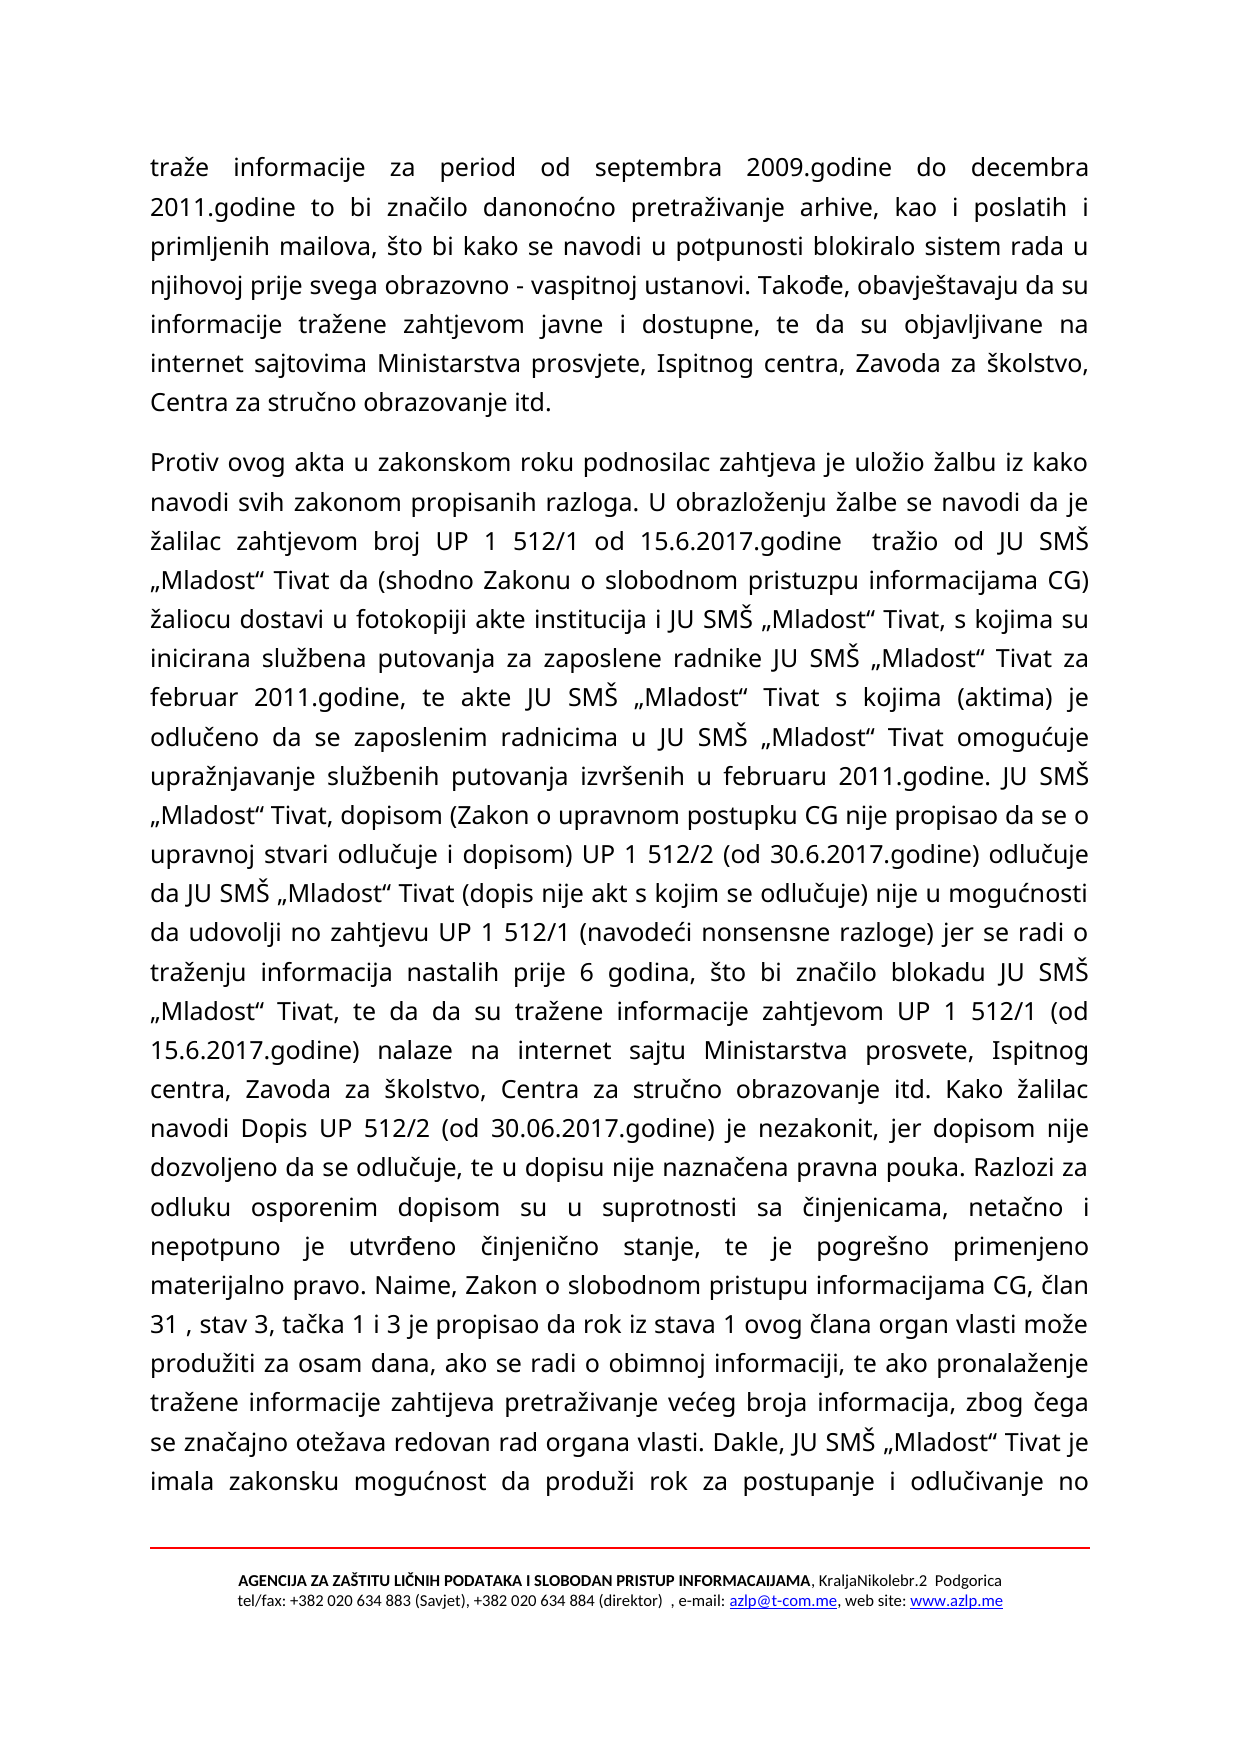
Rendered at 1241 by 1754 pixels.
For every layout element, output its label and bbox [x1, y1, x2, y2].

text [150, 150, 1090, 419]
text [150, 445, 1090, 1497]
